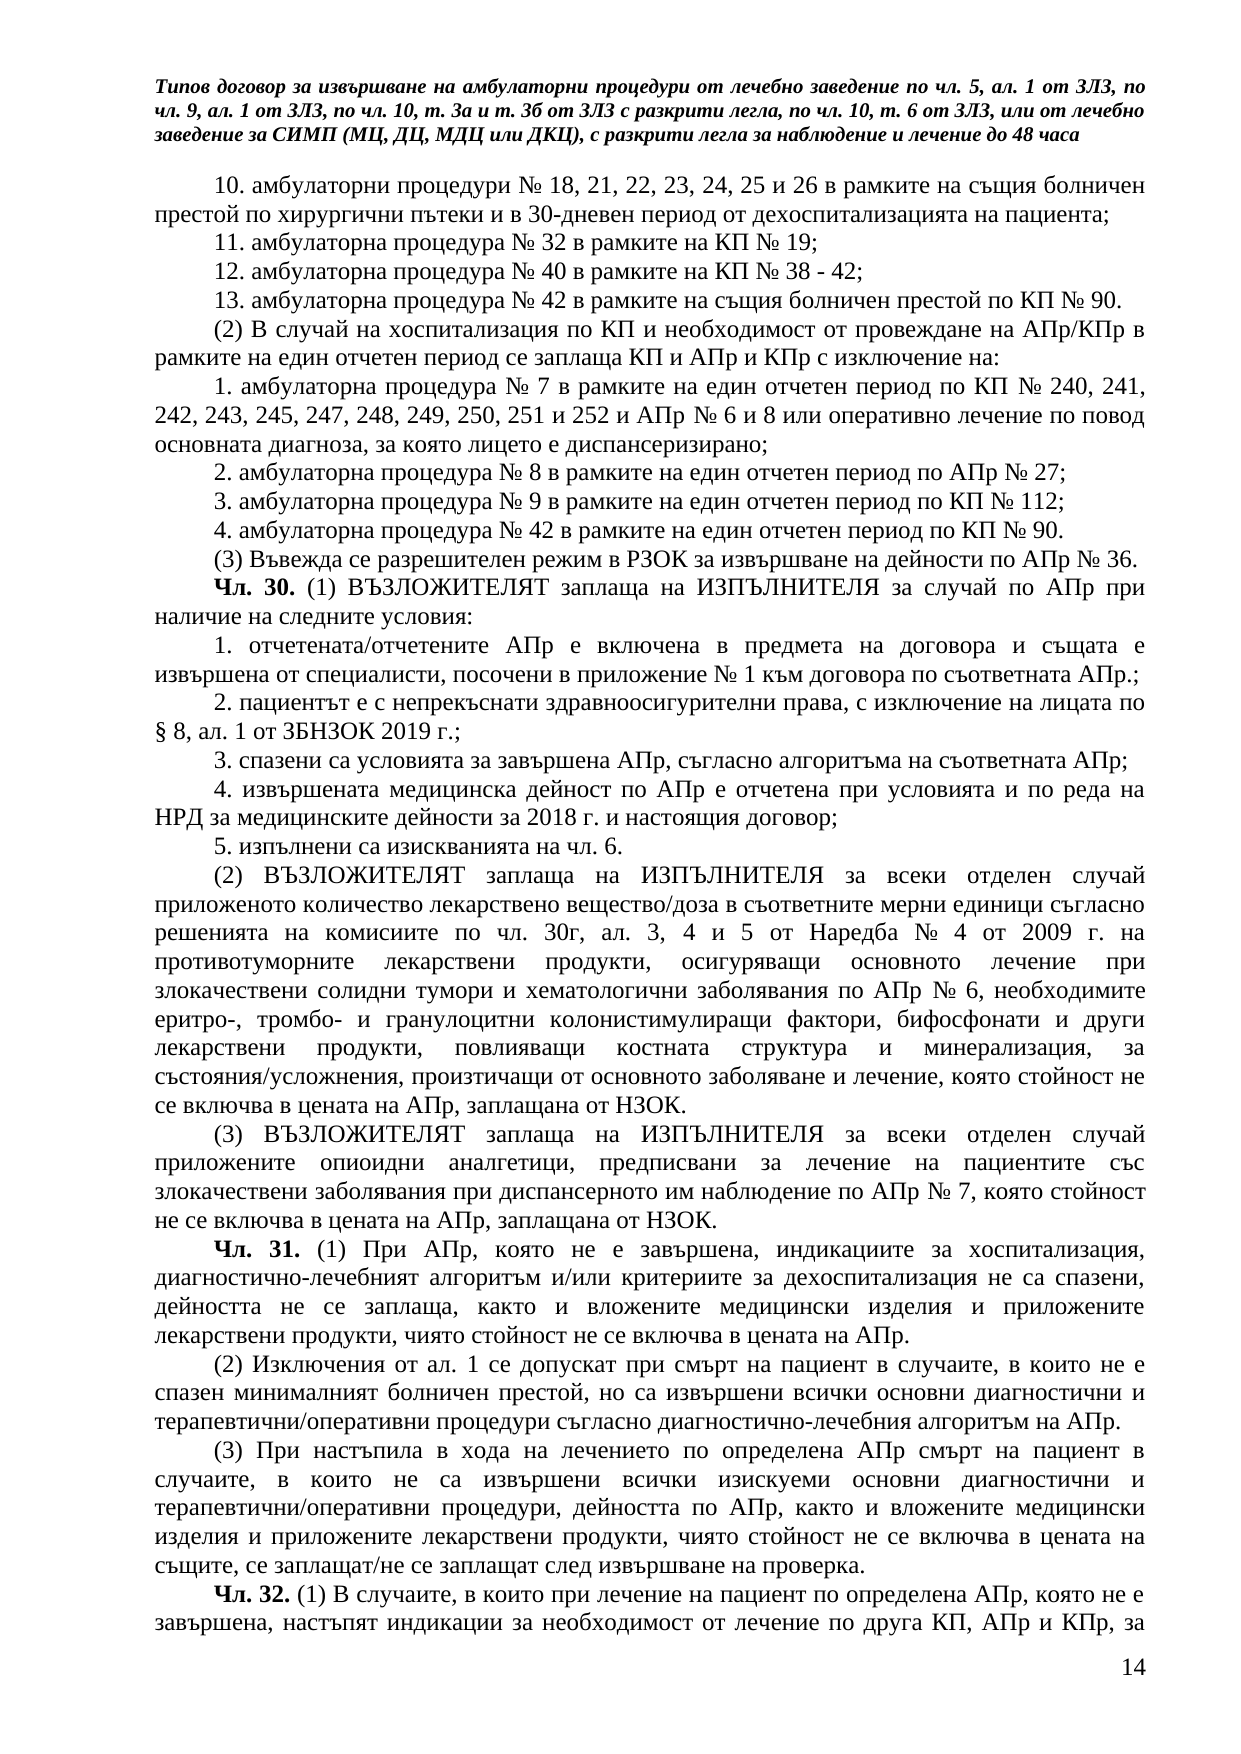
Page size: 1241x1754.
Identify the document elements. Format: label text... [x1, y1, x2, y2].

text 10. амбулаторни процедури № 18, 21, 22, 23, 24, 25 и 26 в рамките на същия болничен престой по хирургични пътеки и в 30-дневен период от дехоспитализацията на пациента; [154, 170, 1146, 227]
text 5. изпълнени са изискванията на чл. 6. [154, 831, 1146, 860]
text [154, 1579, 1146, 1636]
text 1. отчетената/отчетените АПр е включена в предмета на договора и същата е извършена от специалисти, посочени в приложение № 1 към договора по съответната АПр.; [154, 630, 1146, 687]
text 1. амбулаторна процедура № 7 в рамките на един отчетен период по КП № 240, 241, 242, 243, 245, 247, 248, 249, 250, 251 и 252 и АПр № 6 и 8 или оперативно лечение по повод основната диагноза, за която лицето е диспансеризирано; [154, 371, 1146, 457]
text 4. амбулаторна процедура № 42 в рамките на един отчетен период по КП № 90. [154, 515, 499, 544]
text 3. амбулаторна процедура № 9 в рамките на един отчетен период по КП № 112; [523, 486, 990, 515]
text (2) Изключения от ал. 1 се допускат при смърт на пациент в случаите, в които не е спазен минималният болничен престой, но са извършени всички основни диагностични и терапевтични/оперативни процедури съгласно диагностично-лечебния алгоритъм на АПр. [154, 1349, 1146, 1435]
text Чл. 31. (1) При АПр, която не е завършена, индикациите за хоспитализация, диагностично-лечебният алгоритъм и/или критериите за дехоспитализация не са спазени, дейността не се заплаща, както и вложените медицински изделия и приложените лекарствени продукти, чиято стойност не се включва в цената на АПр. [154, 1234, 1146, 1349]
text (3) ВЪЗЛОЖИТЕЛЯТ заплаща на ИЗПЪЛНИТЕЛЯ за всеки отделен случай приложените опиоидни аналгетици, предписвани за лечение на пациентите със злокачествени заболявания при диспансерното им наблюдение по АПр № 7, която стойност не се включва в цената на АПр, заплащана от НЗОК. [154, 1119, 1146, 1234]
text 2. амбулаторна процедура № 8 в рамките на един отчетен период по АПр № 27; [154, 457, 1146, 486]
text 2. пациентът е с непрекъснати здравноосигурителни права, с изключение на лицата по § 8, ал. 1 от ЗБНЗОК 2019 г.; [154, 687, 1146, 745]
text 4. извършената медицинска дейност по АПр е отчетена при условията и по реда на НРД за медицинските дейности за 2018 г. и настоящия договор; [154, 774, 1146, 831]
text (3) Въвежда се разрешителен режим в РЗОК за извършване на дейности по АПр № 36. [154, 544, 1146, 572]
text (2) В случай на хоспитализация по КП и необходимост от провеждане на АПр/КПр в рамките на един отчетен период се заплаща КП и АПр и КПр с изключение на: [154, 314, 1146, 371]
text (3) При настъпила в хода на лечението по определена АПр смърт на пациент в случаите, в които не са извършени всички изискуеми основни диагностични и терапевтични/оперативни процедури, дейността по АПр, както и вложените медицински изделия и приложените лекарствени продукти, чиято стойност не се включва в цената на същите, се заплащат/не се заплащат след извършване на проверка. [154, 1435, 1146, 1579]
text 11. амбулаторна процедура № 32 в рамките на КП № 19; [154, 227, 1146, 256]
text 3. спазени са условията за завършена АПр, съгласно алгоритъма на съответната АПр; [154, 745, 1146, 774]
text 13. амбулаторна процедура № 42 в рамките на същия болничен престой по КП № 90. [154, 285, 1146, 314]
text 3. амбулаторна процедура № 9 в рамките на един отчетен период по КП № 112; [154, 486, 499, 515]
text 12. амбулаторна процедура № 40 в рамките на КП № 38 - 42; [154, 256, 1146, 285]
text (2) ВЪЗЛОЖИТЕЛЯТ заплаща на ИЗПЪЛНИТЕЛЯ за всеки отделен случай приложеното количество лекарствено вещество/доза в съответните мерни единици съгласно решенията на комисиите по чл. 30г, ал. 3, 4 и 5 от Наредба № 4 от 2009 г. на противотуморните лекарствени продукти, осигуряващи основното лечение при злокачествени солидни тумори и хематологични заболявания по АПр № 6, необходимите еритро-, тромбо- и гранулоцитни колонистимулиращи фактори, бифосфонати и други лекарствени продукти, повлияващи костната структура и минерализация, за състояния/усложнения, произтичащи от основното заболяване и лечение, която стойност не се включва в цената на АПр, заплащана от НЗОК. [154, 860, 1146, 1119]
text Чл. 30. (1) ВЪЗЛОЖИТЕЛЯТ заплаща на ИЗПЪЛНИТЕЛЯ за случай по АПр при наличие на следните условия: [154, 572, 1146, 630]
text 4. амбулаторна процедура № 42 в рамките на един отчетен период по КП № 90. [523, 515, 1003, 544]
